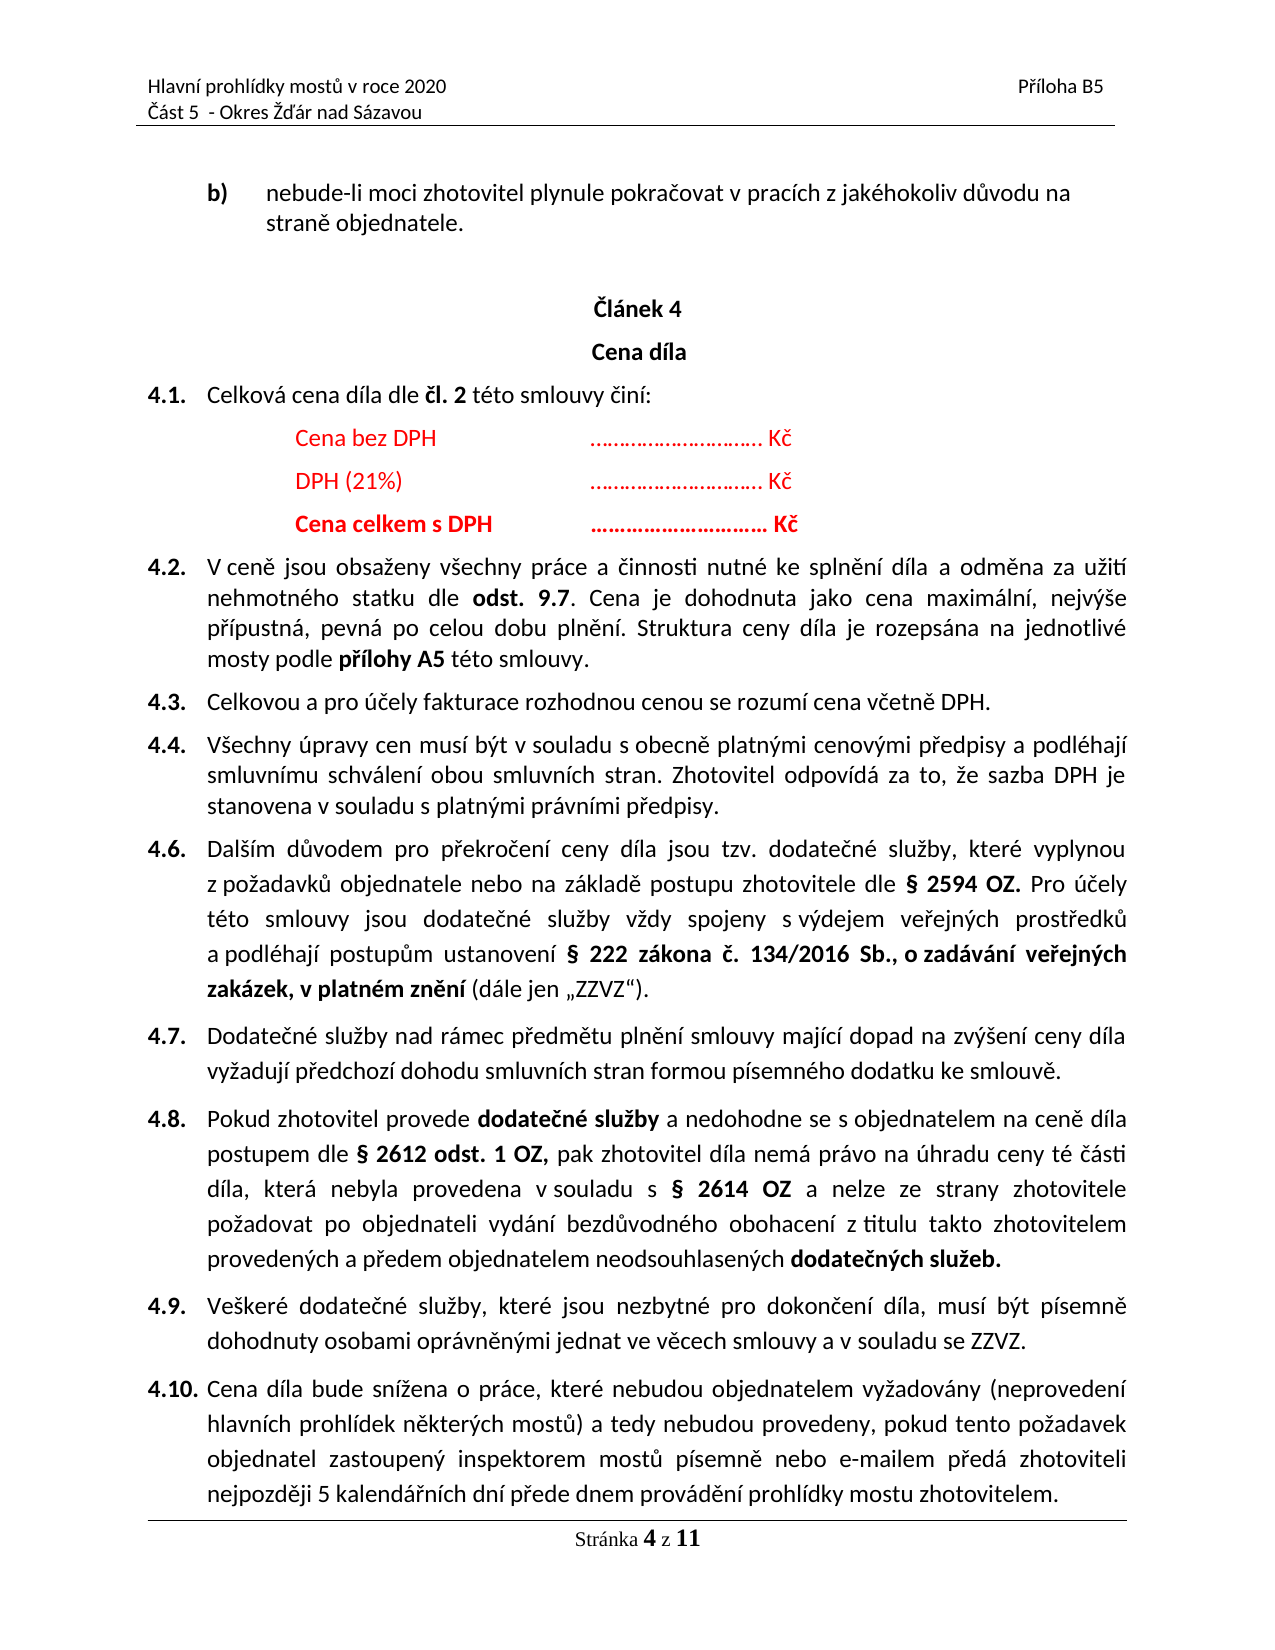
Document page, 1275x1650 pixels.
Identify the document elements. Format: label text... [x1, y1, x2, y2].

list Veškeré dodatečné služby, které jsou nezbytné pro dokončení díla, musí být písemně dohodnuty osobami oprávněnými jednat ve věcech smlouvy a v souladu se ZZVZ. [148, 1291, 1127, 1356]
text Cena celkem s DPH ………………………… Kč [251, 508, 1127, 539]
text Cena bez DPH ………………………… Kč [251, 422, 1127, 453]
list Cena díla [148, 336, 1131, 367]
list Celková cena díla dle čl. 2 této smlouvy činí: [148, 379, 1127, 410]
list nebude-li moci zhotovitel plynule pokračovat v pracích z jakéhokoliv důvodu na straně objednatele. [207, 177, 1127, 238]
list Článek 4 [148, 293, 1127, 324]
list Dodatečné služby nad rámec předmětu plnění smlouvy mající dopad na zvýšení ceny díla vyžadují předchozí dohodu smluvních stran formou písemného dodatku ke smlouvě. [148, 1021, 1127, 1086]
list Celkovou a pro účely fakturace rozhodnou cenou se rozumí cena včetně DPH. [148, 686, 1127, 716]
list Pokud zhotovitel provede dodatečné služby a nedohodne se s objednatelem na ceně díla postupem dle § 2612 odst. 1 OZ, pak zhotovitel díla nemá právo na úhradu ceny té části díla, která nebyla provedena v souladu s § 2614 OZ a nelze ze strany zhotovitele požadovat po objednateli vydání bezdůvodného obohacení z titulu takto zhotovitelem provedených a předem objednatelem neodsouhlasených dodatečných služeb. [148, 1103, 1127, 1273]
list Všechny úpravy cen musí být v souladu s obecně platnými cenovými předpisy a podléhají smluvnímu schválení obou smluvních stran. Zhotovitel odpovídá za to, že sazba DPH je stanovena v souladu s platnými právními předpisy. [148, 729, 1127, 821]
list Dalším důvodem pro překročení ceny díla jsou tzv. dodatečné služby, které vyplynou z požadavků objednatele nebo na základě postupu zhotovitele dle § 2594 OZ. Pro účely této smlouvy jsou dodatečné služby vždy spojeny s výdejem veřejných prostředků a podléhají postupům ustanovení § 222 zákona č. 134/2016 Sb., o zadávání veřejných zakázek, v platném znění (dále jen „ZZVZ“). [148, 833, 1127, 1003]
text DPH (21%) ………………………… Kč [251, 465, 1127, 496]
list V ceně jsou obsaženy všechny práce a činnosti nutné ke splnění díla a odměna za užití nehmotného statku dle odst. 9.7. Cena je dohodnuta jako cena maximální, nejvýše přípustná, pevná po celou dobu plnění. Struktura ceny díla je rozepsána na jednotlivé mosty podle přílohy A5 této smlouvy. [148, 551, 1127, 673]
list Cena díla bude snížena o práce, které nebudou objednatelem vyžadovány (neprovedení hlavních prohlídek některých mostů) a tedy nebudou provedeny, pokud tento požadavek objednatel zastoupený inspektorem mostů písemně nebo e-mailem předá zhotoviteli nejpozději 5 kalendářních dní přede dnem provádění prohlídky mostu zhotovitelem. [148, 1373, 1127, 1508]
